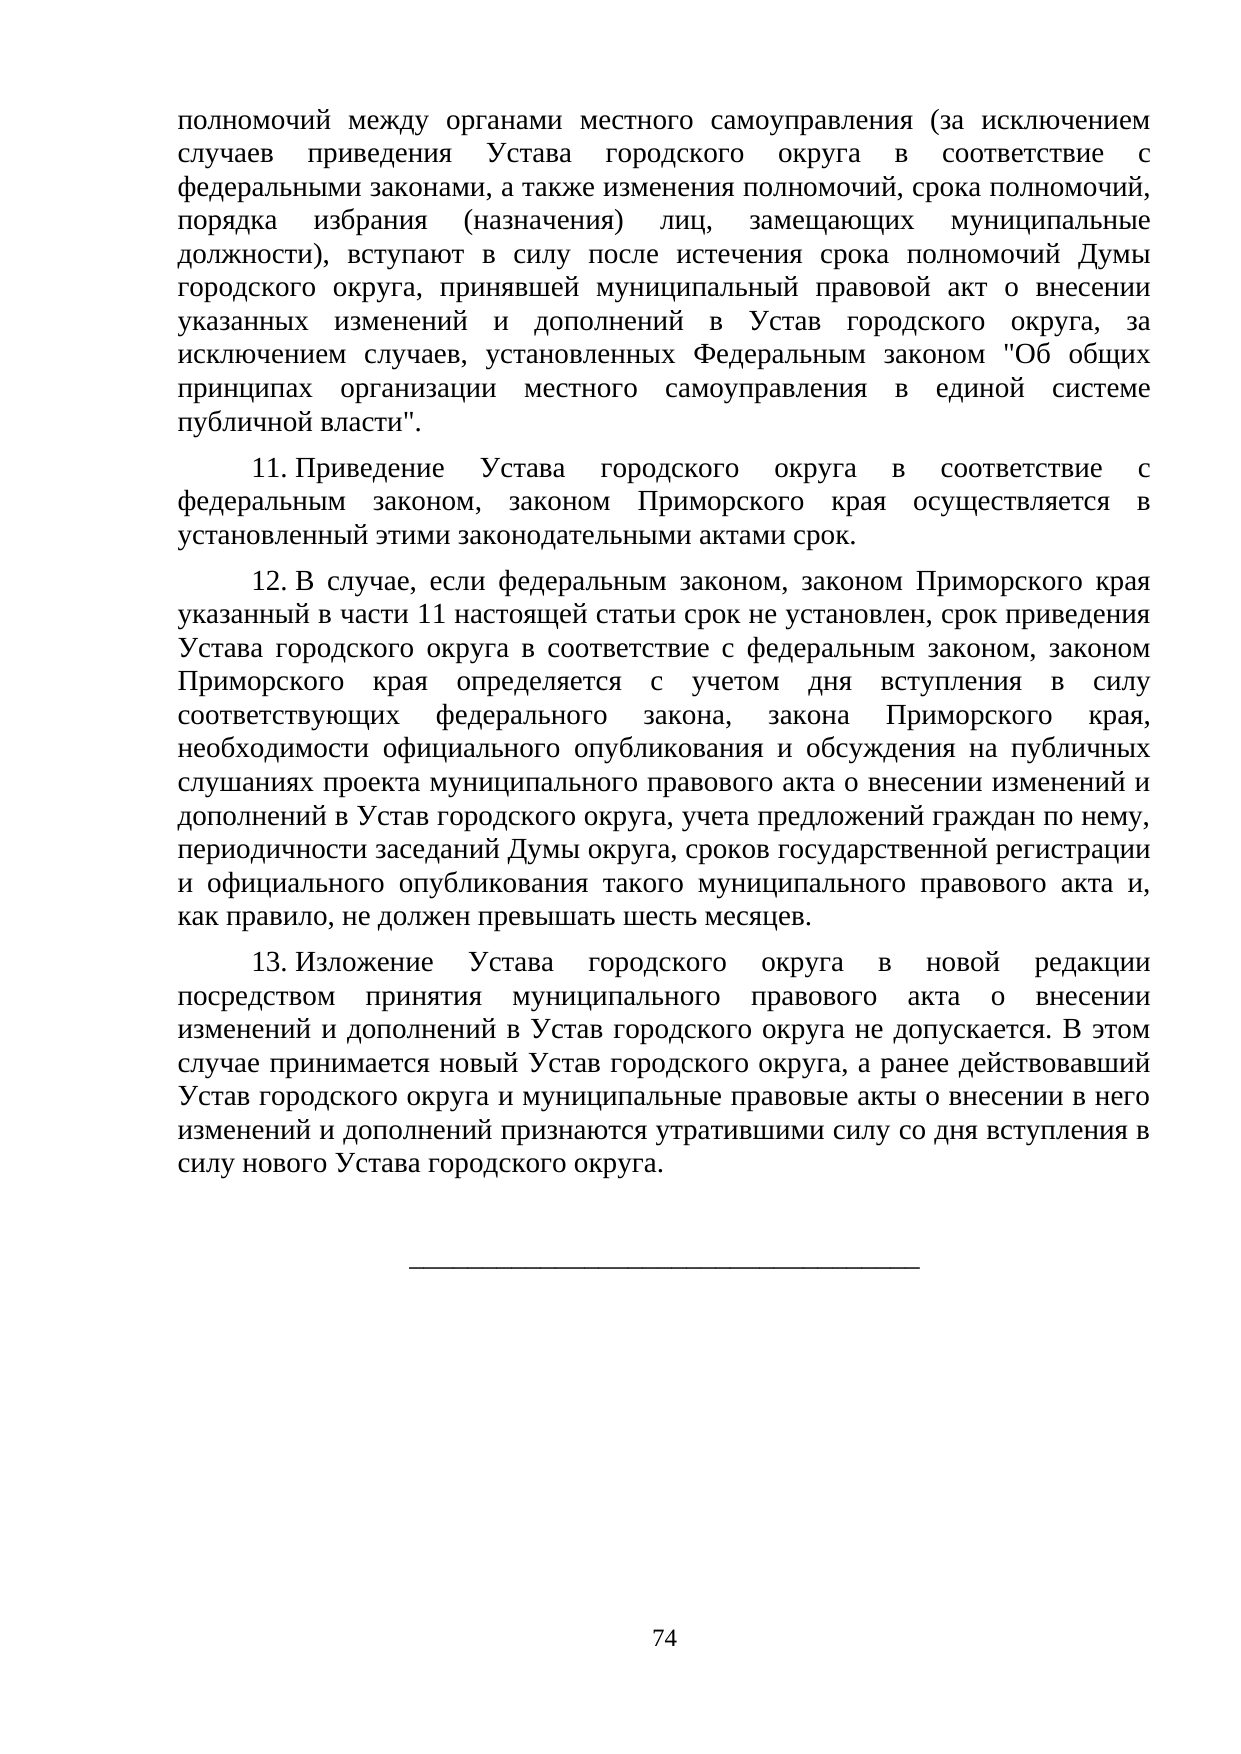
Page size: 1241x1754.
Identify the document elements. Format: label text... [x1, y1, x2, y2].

text ___________________________________ [177, 1238, 1152, 1271]
text 12. В случае, если федеральным законом, законом Приморского края указанный в части 11 настоящей статьи срок не установлен, срок приведения Устава городского округа в соответствие с федеральным законом, законом Приморского края определяется с учетом дня вступления в силу соответствующих федерального закона, закона Приморского края, необходимости официального опубликования и обсуждения на публичных слушаниях проекта муниципального правового акта о внесении изменений и дополнений в Устав городского округа, учета предложений граждан по нему, периодичности заседаний Думы округа, сроков государственной регистрации и официального опубликования такого муниципального правового акта и, как правило, не должен превышать шесть месяцев. [177, 563, 1152, 932]
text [177, 102, 1152, 437]
text 13. Изложение Устава городского округа в новой редакции посредством принятия муниципального правового акта о внесении изменений и дополнений в Устав городского округа не допускается. В этом случае принимается новый Устав городского округа, а ранее действовавший Устав городского округа и муниципальные правовые акты о внесении в него изменений и дополнений признаются утратившими силу со дня вступления в силу нового Устава городского округа. [177, 944, 1152, 1179]
text 11. Приведение Устава городского округа в соответствие с федеральным законом, законом Приморского края осуществляется в установленный этими законодательными актами срок. [177, 450, 1152, 550]
